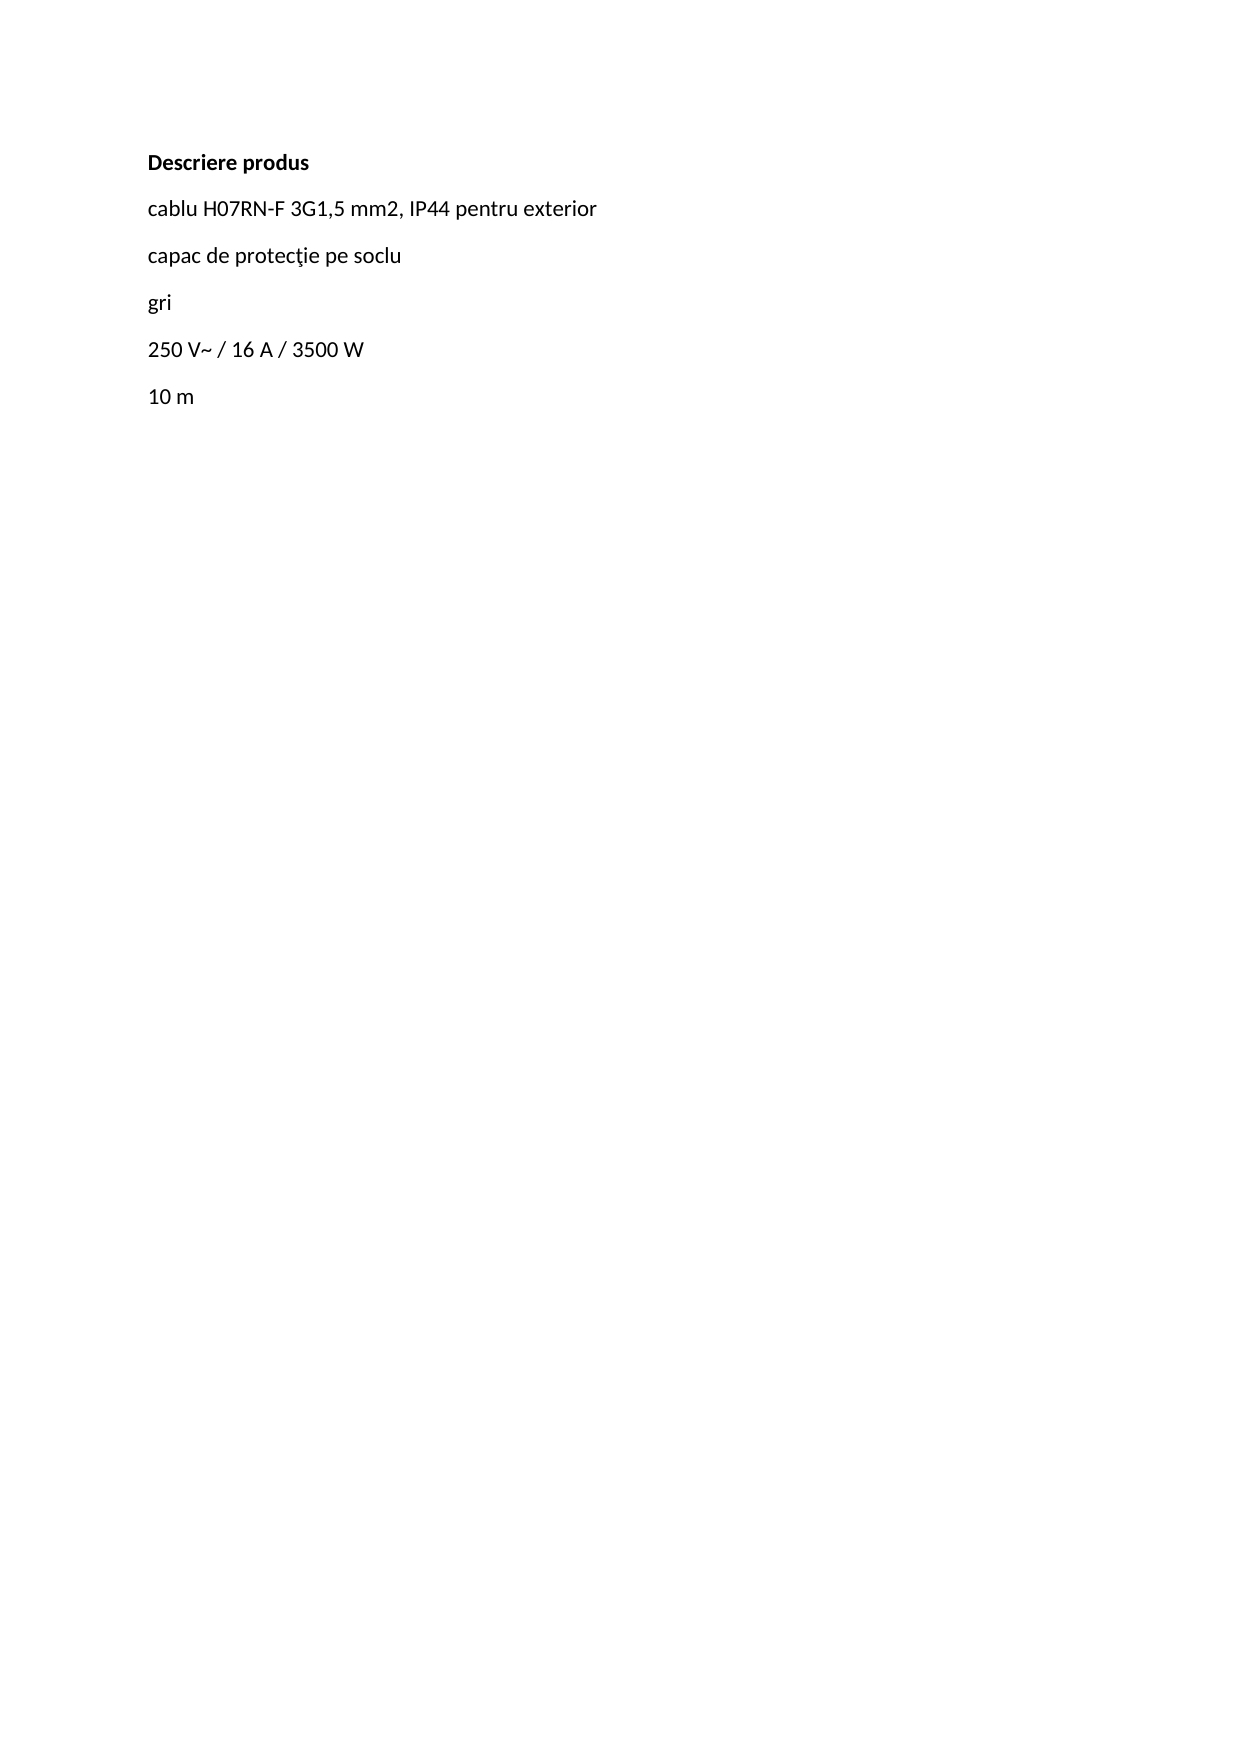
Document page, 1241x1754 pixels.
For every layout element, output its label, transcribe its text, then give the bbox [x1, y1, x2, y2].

text capac de protecţie pe soclu [148, 241, 1093, 269]
text Descriere produs [148, 148, 1093, 176]
text gri [148, 288, 1093, 316]
text cablu H07RN-F 3G1,5 mm2, IP44 pentru exterior [148, 194, 1093, 222]
text 250 V~ / 16 A / 3500 W [148, 335, 1093, 363]
text 10 m [148, 382, 1093, 410]
